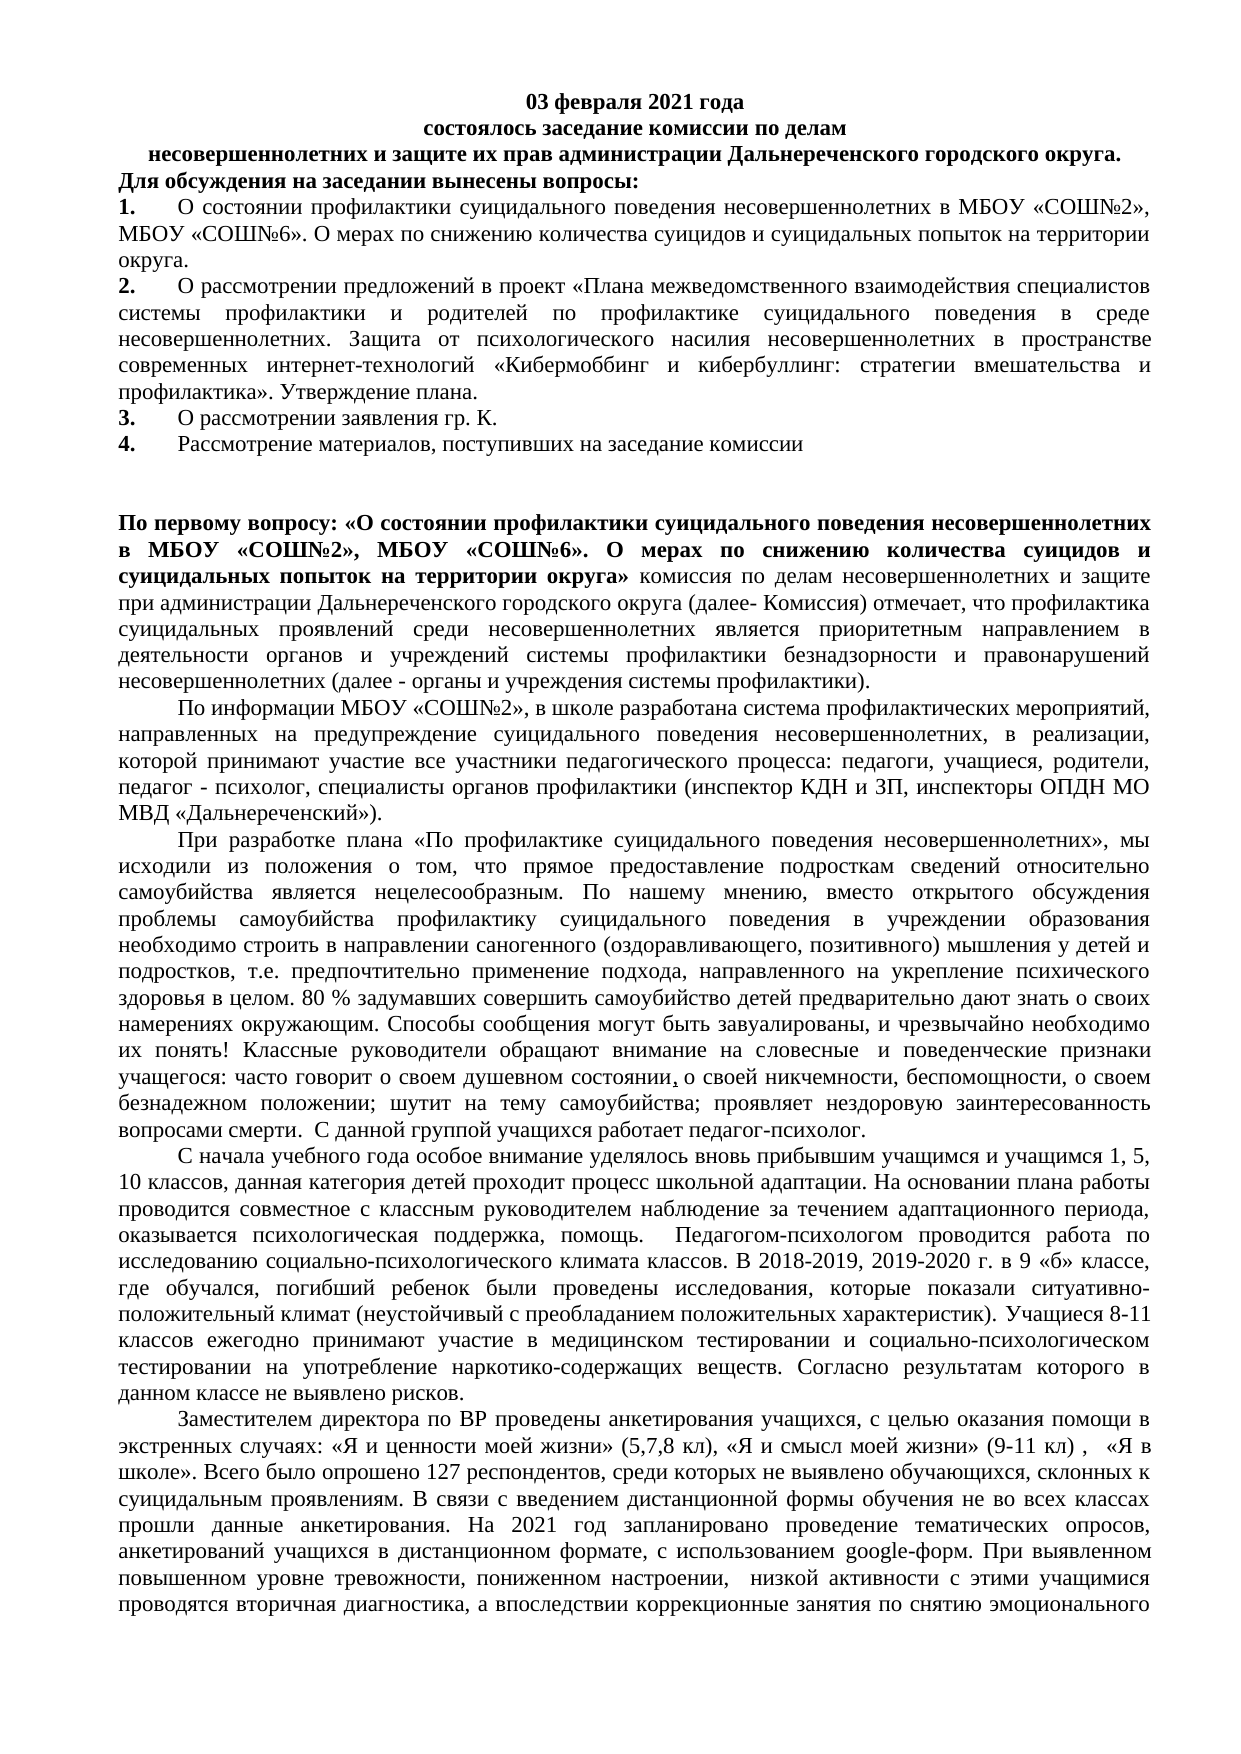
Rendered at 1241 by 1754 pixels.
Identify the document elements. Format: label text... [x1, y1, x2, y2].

text По первому вопросу: «О состоянии профилактики суицидального поведения несовершеннолетних в МБОУ «СОШ№2», МБОУ «СОШ№6». О мерах по снижению количества суицидов и суицидальных попыток на территории округа» комиссия по делам несовершеннолетних и защите при администрации Дальнереченского городского округа (далее- Комиссия) отмечает, что профилактика суицидальных проявлений среди несовершеннолетних является приоритетным направлением в деятельности органов и учреждений системы профилактики безнадзорности и правонарушений несовершеннолетних (далее - органы и учреждения системы профилактики). [118, 509, 1152, 694]
text С начала учебного года особое внимание уделялось вновь прибывшим учащимся и учащимся 1, 5, 10 классов, данная категория детей проходит процесс школьной адаптации. На основании плана работы проводится совместное с классным руководителем наблюдение за течением адаптационного периода, оказывается психологическая поддержка, помощь. Педагогом-психологом проводится работа по исследованию социально-психологического климата классов. В 2018-2019, 2019-2020 г. в 9 «б» классе, где обучался, погибший ребенок были проведены исследования, которые показали ситуативно-положительный климат (неустойчивый с преобладанием положительных характеристик). Учащиеся 8-11 классов ежегодно принимают участие в медицинском тестировании и социально-психологическом тестировании на употребление наркотико-содержащих веществ. Согласно результатам которого в данном классе не выявлено рисков. [118, 1142, 1152, 1406]
list О состоянии профилактики суицидального поведения несовершеннолетних в МБОУ «СОШ№2», МБОУ «СОШ№6». О мерах по снижению количества суицидов и суицидальных попыток на территории округа. [118, 193, 1152, 272]
text Для обсуждения на заседании вынесены вопросы: [118, 167, 1152, 193]
text состоялось заседание комиссии по делам [118, 114, 1152, 141]
text При разработке плана «По профилактике суицидального поведения несовершеннолетних», мы исходили из положения о том, что прямое предоставление подросткам сведений относительно самоубийства является нецелесообразным. По нашему мнению, вместо открытого обсуждения проблемы самоубийства профилактику суицидального поведения в учреждении образования необходимо строить в направлении саногенного (оздоравливающего, позитивного) мышления у детей и подростков, т.е. предпочтительно применение подхода, направленного на укрепление психического здоровья в целом. 80 % задумавших совершить самоубийство детей предварительно дают знать о своих намерениях окружающим. Способы сообщения могут быть завуалированы, и чрезвычайно необходимо их понять! Классные руководители обращают внимание на словесные и поведенческие признаки учащегося: часто говорит о своем душевном состоянии, о своей никчемности, беспомощности, о своем безнадежном положении; шутит на тему самоубийства; проявляет нездоровую заинтересованность вопросами смерти. С данной группой учащихся работает педагог-психолог. [118, 826, 1152, 1142]
text По информации МБОУ «СОШ№2», в школе разработана система профилактических мероприятий, направленных на предупреждение суицидального поведения несовершеннолетних, в реализации, которой принимают участие все участники педагогического процесса: педагоги, учащиеся, родители, педагог - психолог, специалисты органов профилактики (инспектор КДН и ЗП, инспекторы ОПДН МО МВД «Дальнереченский»). [118, 694, 1152, 826]
text 03 февраля 2021 года [118, 88, 1152, 114]
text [118, 1406, 1152, 1616]
list О рассмотрении предложений в проект «Плана межведомственного взаимодействия специалистов системы профилактики и родителей по профилактике суицидального поведения в среде несовершеннолетних. Защита от психологического насилия несовершеннолетних в пространстве современных интернет-технологий «Кибермоббинг и кибербуллинг: стратегии вмешательства и профилактика». Утверждение плана. [118, 272, 1152, 404]
list Рассмотрение материалов, поступивших на заседание комиссии [118, 430, 1152, 457]
list О рассмотрении заявления гр. К. [118, 404, 1152, 430]
text несовершеннолетних и защите их прав администрации Дальнереченского городского округа. [118, 141, 1152, 167]
